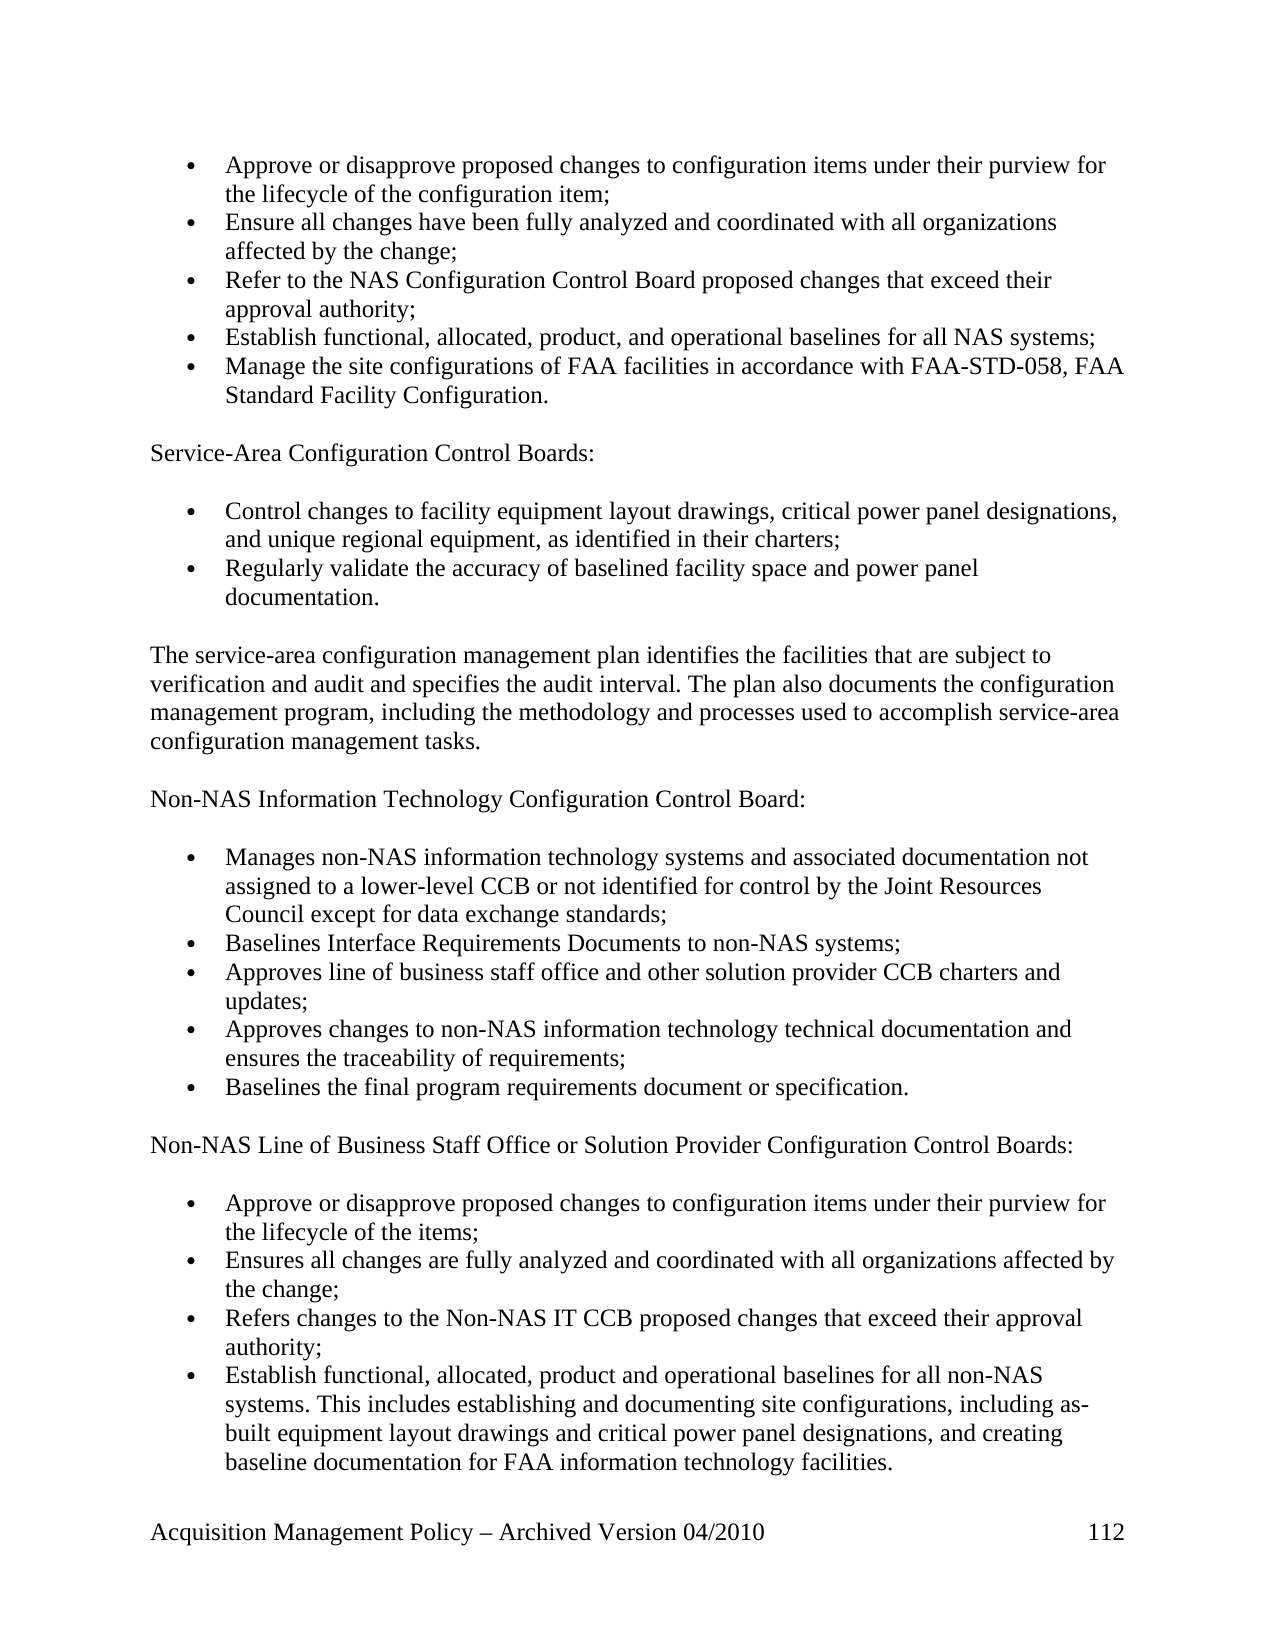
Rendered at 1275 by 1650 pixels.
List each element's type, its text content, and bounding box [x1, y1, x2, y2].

list Approves line of business staff office and other solution provider CCB charters and updates; [187, 957, 1125, 1014]
list Ensures all changes are fully analyzed and coordinated with all organizations affected by the change; [187, 1245, 1125, 1303]
list Approve or disapprove proposed changes to configuration items under their purview for the lifecycle of the items; [187, 1188, 1125, 1245]
text Non-NAS Line of Business Staff Office or Solution Provider Configuration Control Boards: [150, 1130, 1125, 1159]
list Establish functional, allocated, product and operational baselines for all non-NAS systems. This includes establishing and documenting site configurations, including as-built equipment layout drawings and critical power panel designations, and creating baseline documentation for FAA information technology facilities. [187, 1360, 1125, 1475]
list Regularly validate the accuracy of baselined facility space and power panel documentation. [187, 553, 1125, 611]
list Refers changes to the Non-NAS IT CCB proposed changes that exceed their approval authority; [187, 1303, 1125, 1360]
list Approve or disapprove proposed changes to configuration items under their purview for the lifecycle of the configuration item; [187, 150, 1125, 207]
list Approves changes to non-NAS information technology technical documentation and ensures the traceability of requirements; [187, 1014, 1125, 1072]
list Refer to the NAS Configuration Control Board proposed changes that exceed their approval authority; [187, 265, 1125, 322]
text The service-area configuration management plan identifies the facilities that are subject to verification and audit and specifies the audit interval. The plan also documents the configuration management program, including the methodology and processes used to accomplish service-area configuration management tasks. [150, 640, 1125, 755]
list Manage the site configurations of FAA facilities in accordance with FAA-STD-058, FAA Standard Facility Configuration. [187, 351, 1125, 409]
list Baselines the final program requirements document or specification. [187, 1072, 1125, 1101]
list Manages non-NAS information technology systems and associated documentation not assigned to a lower-level CCB or not identified for control by the Joint Resources Council except for data exchange standards; [187, 842, 1125, 928]
text Non-NAS Information Technology Configuration Control Board: [150, 784, 1125, 813]
list Establish functional, allocated, product, and operational baselines for all NAS systems; [187, 322, 1125, 351]
list Control changes to facility equipment layout drawings, critical power panel designations, and unique regional equipment, as identified in their charters; [187, 496, 1125, 553]
text Service-Area Configuration Control Boards: [150, 438, 1125, 467]
list Ensure all changes have been fully analyzed and coordinated with all organizations affected by the change; [187, 207, 1125, 265]
list Baselines Interface Requirements Documents to non-NAS systems; [187, 928, 1125, 957]
